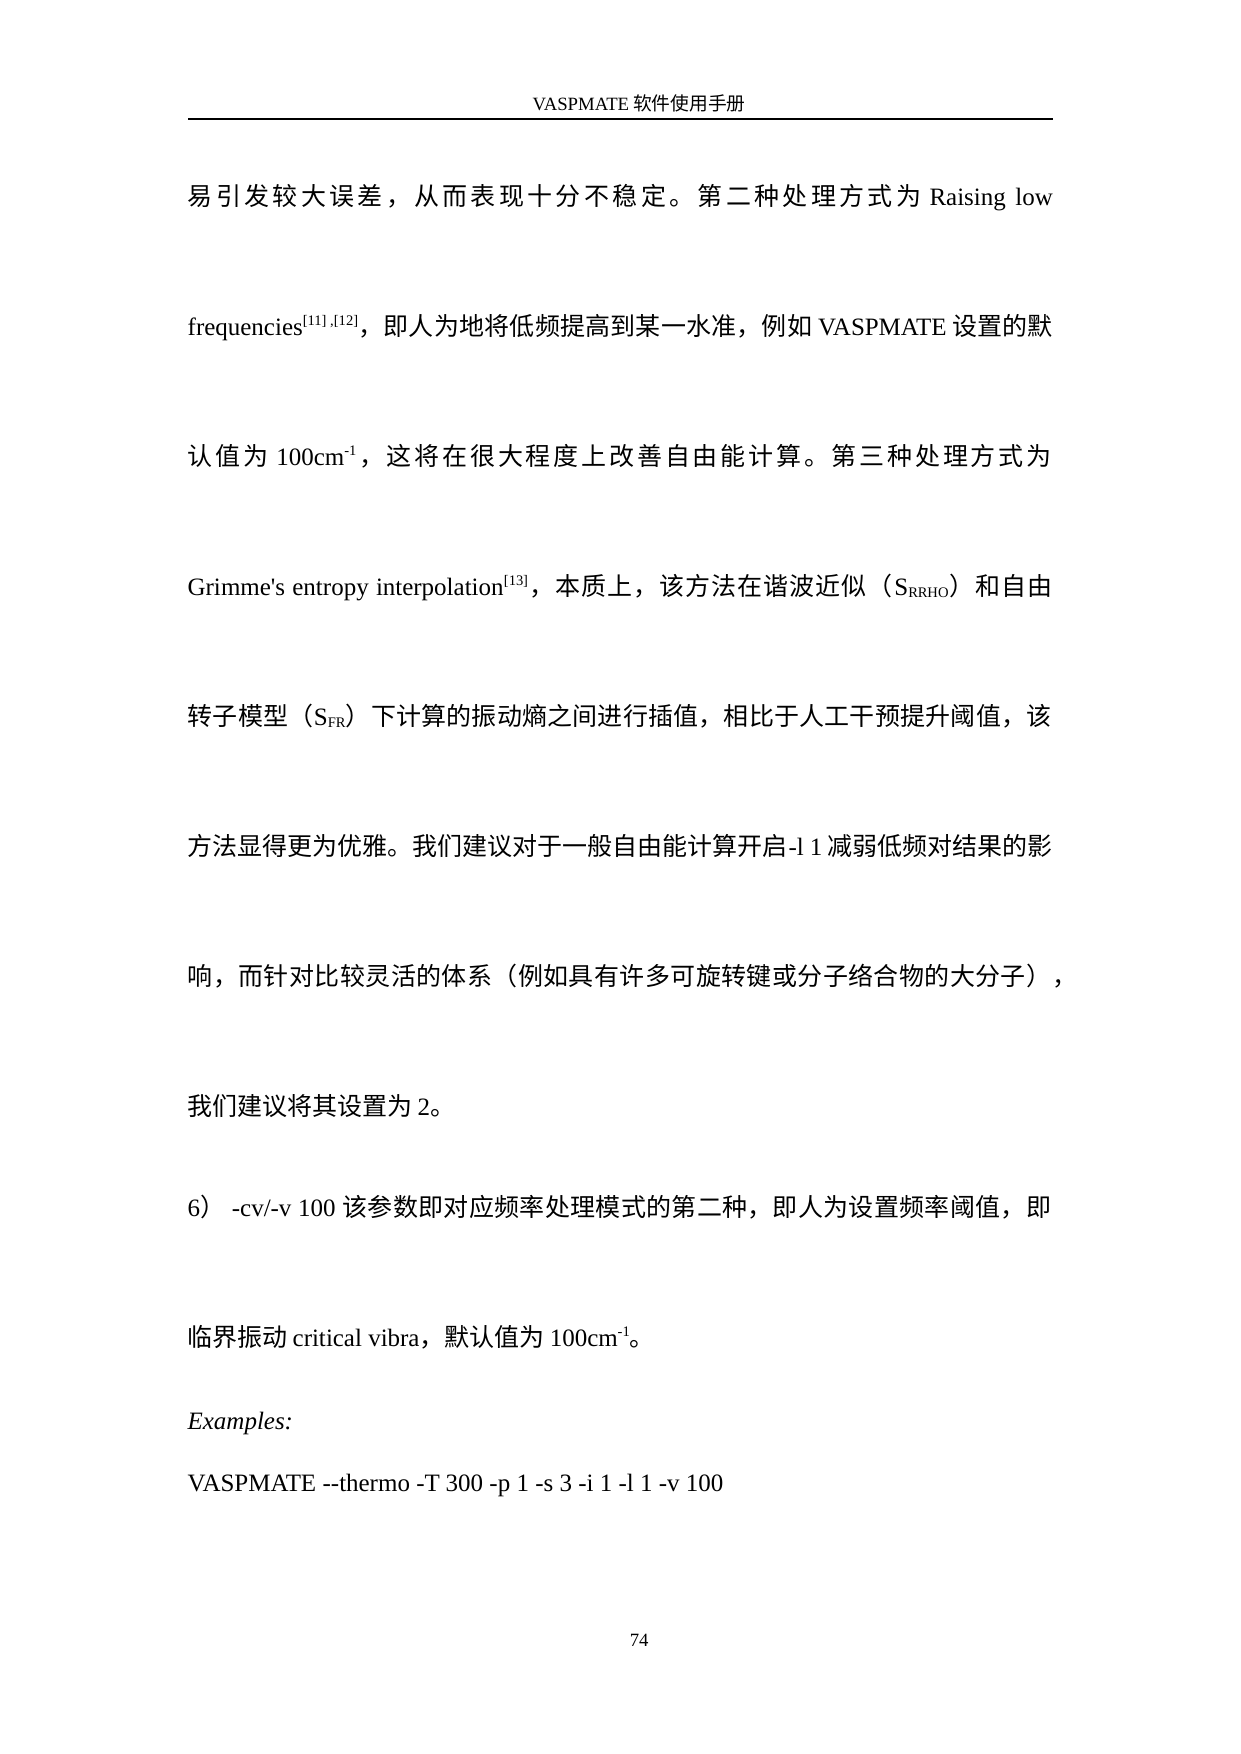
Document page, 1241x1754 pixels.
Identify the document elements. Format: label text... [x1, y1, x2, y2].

text 6） -cv/-v 100 该参数即对应频率处理模式的第二种，即人为设置频率阈值，即临界振动critical vibra，默认值为100cm-1。 [187, 1173, 1053, 1368]
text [187, 162, 1053, 1137]
text Examples: [187, 1404, 1053, 1437]
text VASPMATE --thermo -T 300 -p 1 -s 3 -i 1 -l 1 -v 100 [187, 1466, 1053, 1498]
